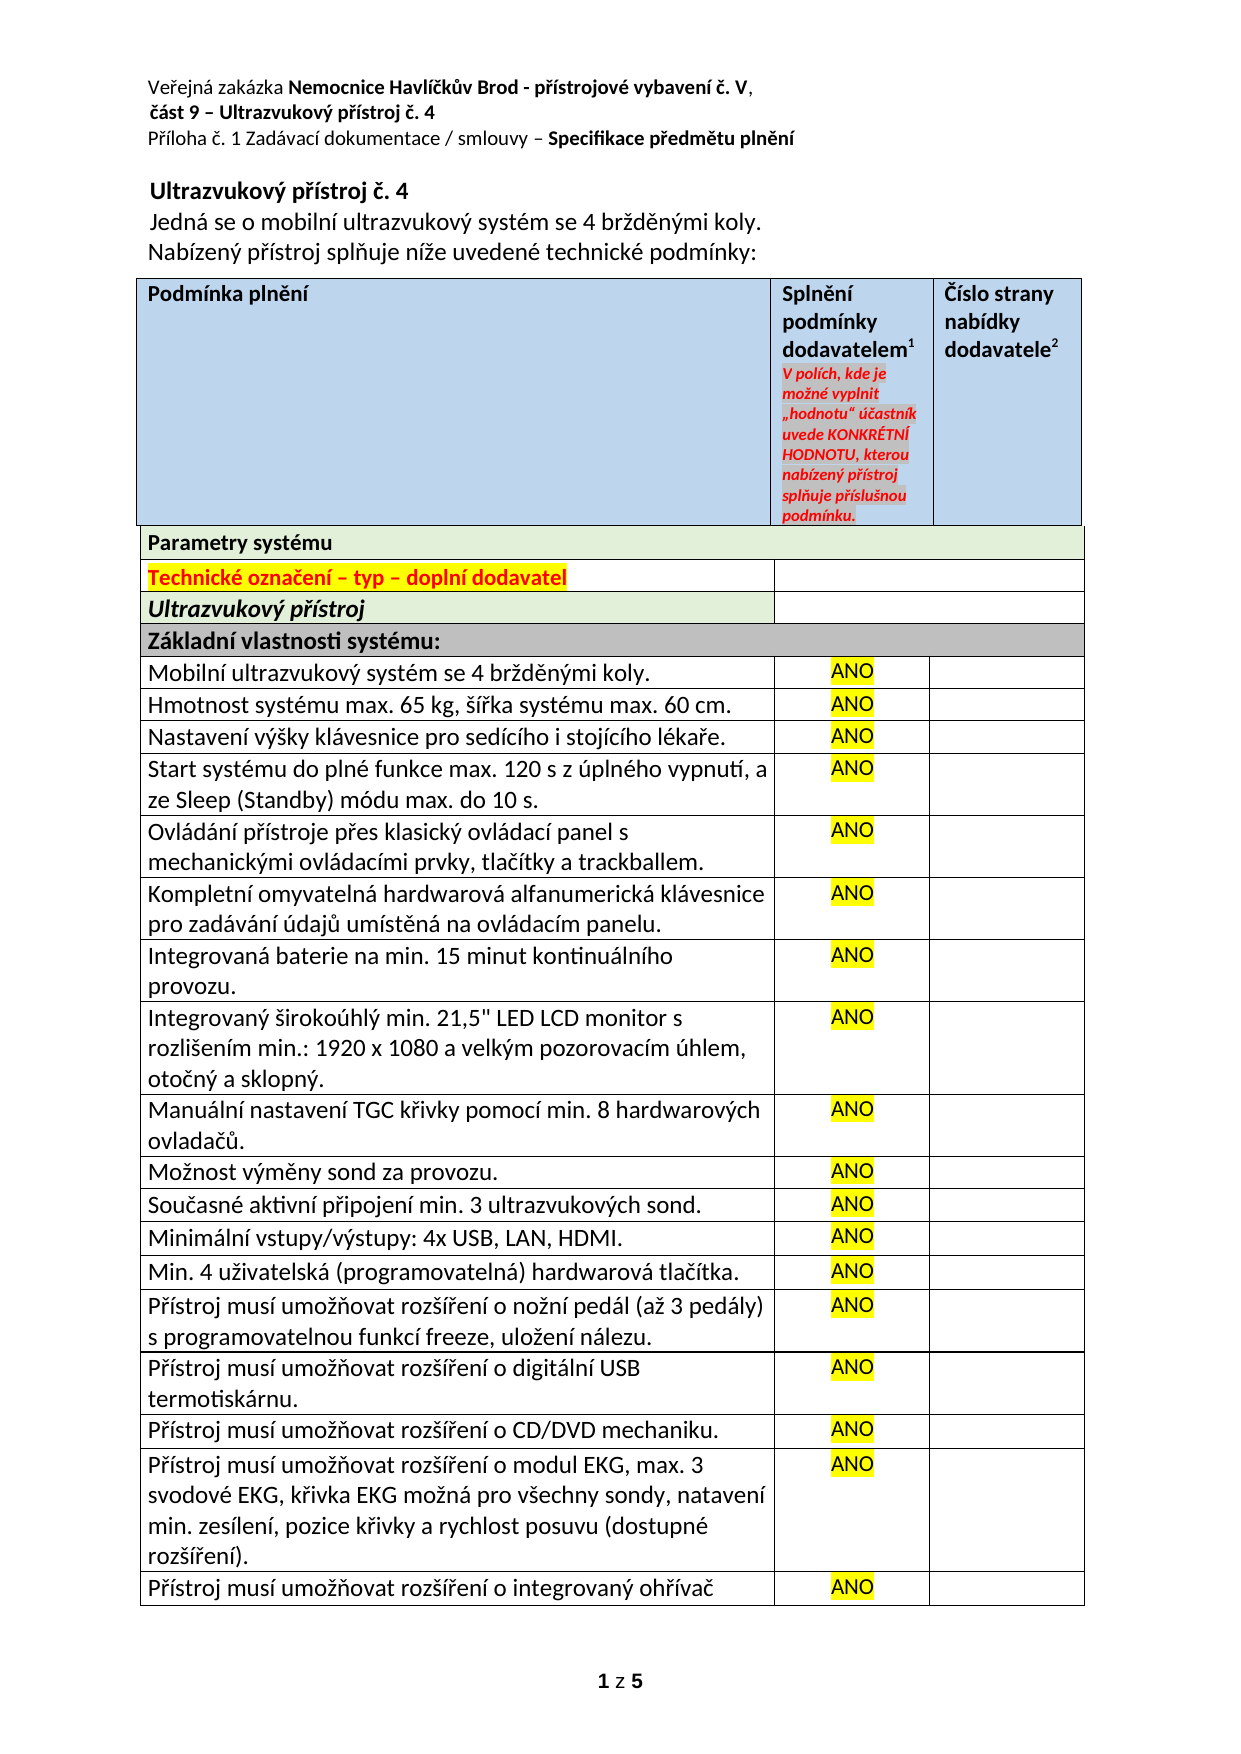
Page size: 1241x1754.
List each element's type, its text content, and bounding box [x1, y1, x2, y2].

table_cell Možnost výměny sond za provozu. [141, 1157, 774, 1188]
table_cell [930, 1189, 1084, 1221]
table_cell Kompletní omyvatelná hardwarová alfanumerická klávesnice pro zadávání údajů umístěná na ovládacím panelu. [141, 878, 774, 939]
text Jedná se o mobilní ultrazvukový systém se 4 bržděnými koly. [59, 206, 1093, 237]
table_cell Integrovaná baterie na min. 15 minut kontinuálního provozu. [141, 940, 774, 1001]
table_cell [930, 1222, 1084, 1255]
table_cell Ultrazvukový přístroj [141, 592, 774, 623]
table_cell [775, 560, 1084, 591]
table_cell [930, 754, 1084, 814]
table_cell Přístroj musí umožňovat rozšíření o modul EKG, max. 3 svodové EKG, křivka EKG možná pro všechny sondy, natavení min. zesílení, pozice křivky a rychlost posuvu (dostupné rozšíření). [141, 1449, 774, 1571]
table_cell [930, 816, 1084, 877]
table_cell [930, 1449, 1084, 1571]
table_cell [930, 1353, 1084, 1413]
table_cell Současné aktivní připojení min. 3 ultrazvukových sond. [141, 1189, 774, 1221]
table_cell ANO [775, 689, 929, 720]
table_cell [930, 657, 1084, 688]
table_header Splnění podmínky dodavatelem V polích, kde je možné vyplnit „hodnotu“ účastník uvede KONKRÉTNÍ HODNOTU, kterou nabízený přístroj splňuje příslušnou podmínku. [771, 279, 933, 525]
table_cell ANO [775, 1415, 929, 1448]
table_cell [930, 1095, 1084, 1156]
table_cell [930, 721, 1084, 752]
table_cell ANO [775, 1157, 929, 1188]
table_cell ANO [775, 657, 929, 688]
table_cell ANO [775, 1189, 929, 1221]
table_cell ANO [775, 1449, 929, 1571]
table_header Číslo strany nabídky dodavatele [934, 279, 1081, 525]
table_cell Nastavení výšky klávesnice pro sedícího i stojícího lékaře. [141, 721, 774, 752]
table_cell [930, 689, 1084, 720]
table_cell [930, 940, 1084, 1001]
table_cell [930, 1002, 1084, 1093]
text Ultrazvukový přístroj č. 4 [59, 176, 1093, 206]
table_cell Základní vlastnosti systému: [141, 624, 1084, 656]
table_cell Integrovaný širokoúhlý min. 21,5" LED LCD monitor s rozlišením min.: 1920 x 1080 a velkým pozorovacím úhlem, otočný a sklopný. [141, 1002, 774, 1093]
table_cell [930, 1415, 1084, 1448]
text Veřejná zakázka Nemocnice Havlíčkův Brod - přístrojové vybavení č. V, [148, 74, 1093, 99]
table_cell Min. 4 uživatelská (programovatelná) hardwarová tlačítka. [141, 1256, 774, 1289]
table_cell ANO [775, 754, 929, 814]
text část 9 – Ultrazvukový přístroj č. 4 [59, 99, 1093, 125]
table_cell ANO [775, 1290, 929, 1351]
table_cell ANO [775, 816, 929, 877]
table_cell Ovládání přístroje přes klasický ovládací panel s mechanickými ovládacími prvky, tlačítky a trackballem. [141, 816, 774, 877]
table_cell [930, 1157, 1084, 1188]
text Příloha č. 1 Zadávací dokumentace / smlouvy – Specifikace předmětu plnění [148, 125, 1093, 150]
table_cell ANO [775, 940, 929, 1001]
table_cell ANO [775, 1353, 929, 1413]
table_cell Přístroj musí umožňovat rozšíření o CD/DVD mechaniku. [141, 1415, 774, 1448]
table_cell [775, 592, 1084, 623]
table_cell Přístroj musí umožňovat rozšíření o nožní pedál (až 3 pedály) s programovatelnou funkcí freeze, uložení nálezu. [141, 1290, 774, 1351]
table_cell Technické označení – typ – doplní dodavatel [141, 560, 774, 591]
table_cell [930, 878, 1084, 939]
table_cell Minimální vstupy/výstupy: 4x USB, LAN, HDMI. [141, 1222, 774, 1255]
table_cell Mobilní ultrazvukový systém se 4 bržděnými koly. [141, 657, 774, 688]
table_cell Hmotnost systému max. 65 kg, šířka systému max. 60 cm. [141, 689, 774, 720]
table_cell Manuální nastavení TGC křivky pomocí min. 8 hardwarových ovladačů. [141, 1095, 774, 1156]
table_cell ANO [775, 1256, 929, 1289]
text Nabízený přístroj splňuje níže uvedené technické podmínky: [148, 237, 1093, 267]
table_cell [930, 1572, 1084, 1605]
table_header Podmínka plnění [137, 279, 770, 525]
table_cell ANO [775, 721, 929, 752]
table_cell ANO [775, 1002, 929, 1093]
table_cell ANO [775, 1572, 929, 1605]
table_cell ANO [775, 878, 929, 939]
table_cell [930, 1290, 1084, 1351]
table_cell Přístroj musí umožňovat rozšíření o digitální USB termotiskárnu. [141, 1353, 774, 1413]
table_cell [930, 1256, 1084, 1289]
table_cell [141, 1572, 774, 1605]
table_header Parametry systému [141, 526, 1084, 559]
table_cell Start systému do plné funkce max. 120 s z úplného vypnutí, a ze Sleep (Standby) módu max. do 10 s. [141, 754, 774, 814]
table_cell ANO [775, 1222, 929, 1255]
table_cell ANO [775, 1095, 929, 1156]
